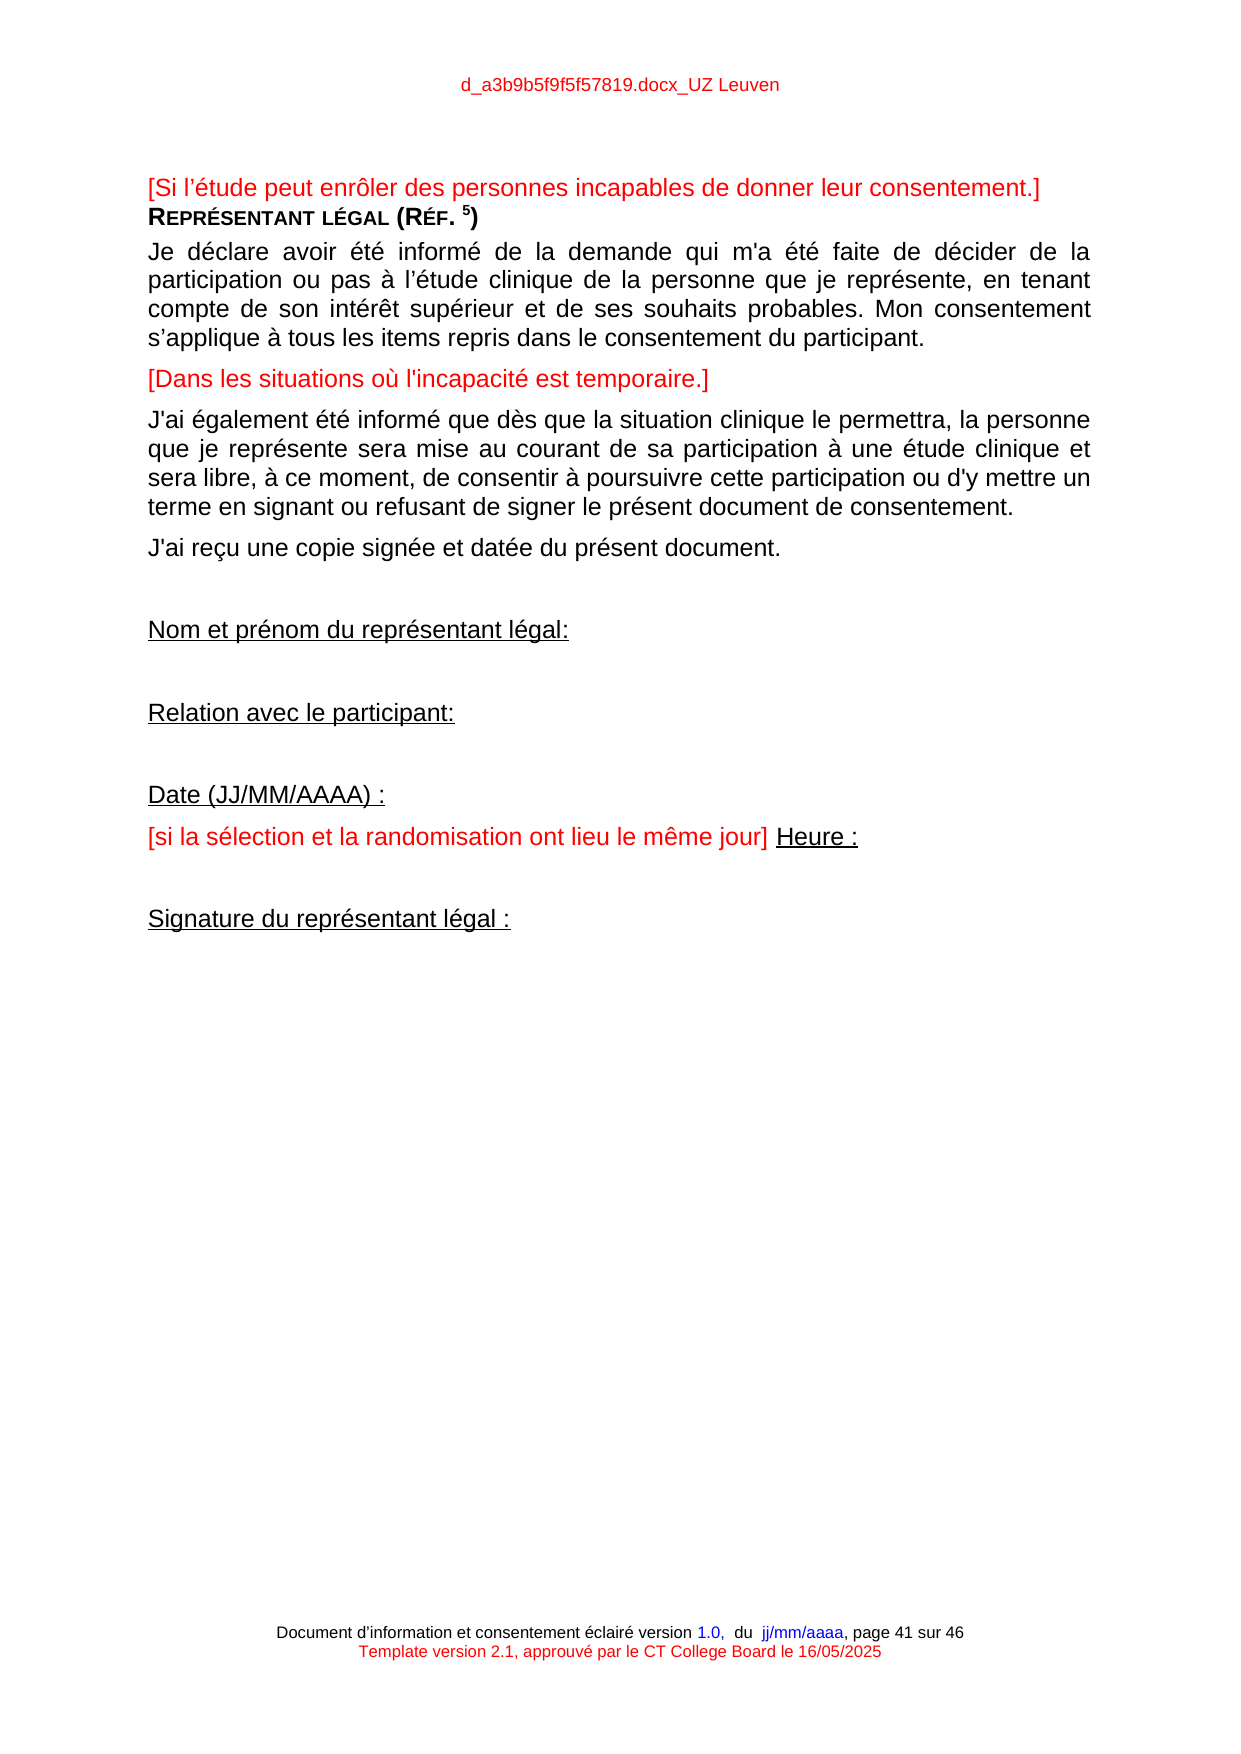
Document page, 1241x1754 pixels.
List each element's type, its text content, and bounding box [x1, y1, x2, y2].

text [Dans les situations où l'incapacité est temporaire.] [148, 364, 1092, 393]
subtitle [Si l’étude peut enrôler des personnes incapables de donner leur consentement.] Représentant légal (Réf. ) [148, 173, 1092, 230]
text J'ai reçu une copie signée et datée du présent document. [148, 533, 1092, 561]
text Nom et prénom du représentant légal: [148, 615, 1092, 644]
text Je déclare avoir été informé de la demande qui m'a été faite de décider de la participation ou pas à l’étude clinique de la personne que je représente, en tenant compte de son intérêt supérieur et de ses souhaits probables. Mon consentement s’applique à tous les items repris dans le consentement du participant. [148, 236, 1092, 351]
text [si la sélection et la randomisation ont lieu le même jour] Heure : [148, 821, 1092, 850]
text Signature du représentant légal : [148, 904, 1092, 933]
text Date (JJ/MM/AAAA) : [148, 780, 1092, 809]
text J'ai également été informé que dès que la situation clinique le permettra, la personne que je représente sera mise au courant de sa participation à une étude clinique et sera libre, à ce moment, de consentir à poursuivre cette participation ou d'y mettre un terme en signant ou refusant de signer le présent document de consentement. [148, 405, 1092, 520]
text Relation avec le participant: [148, 698, 1092, 726]
